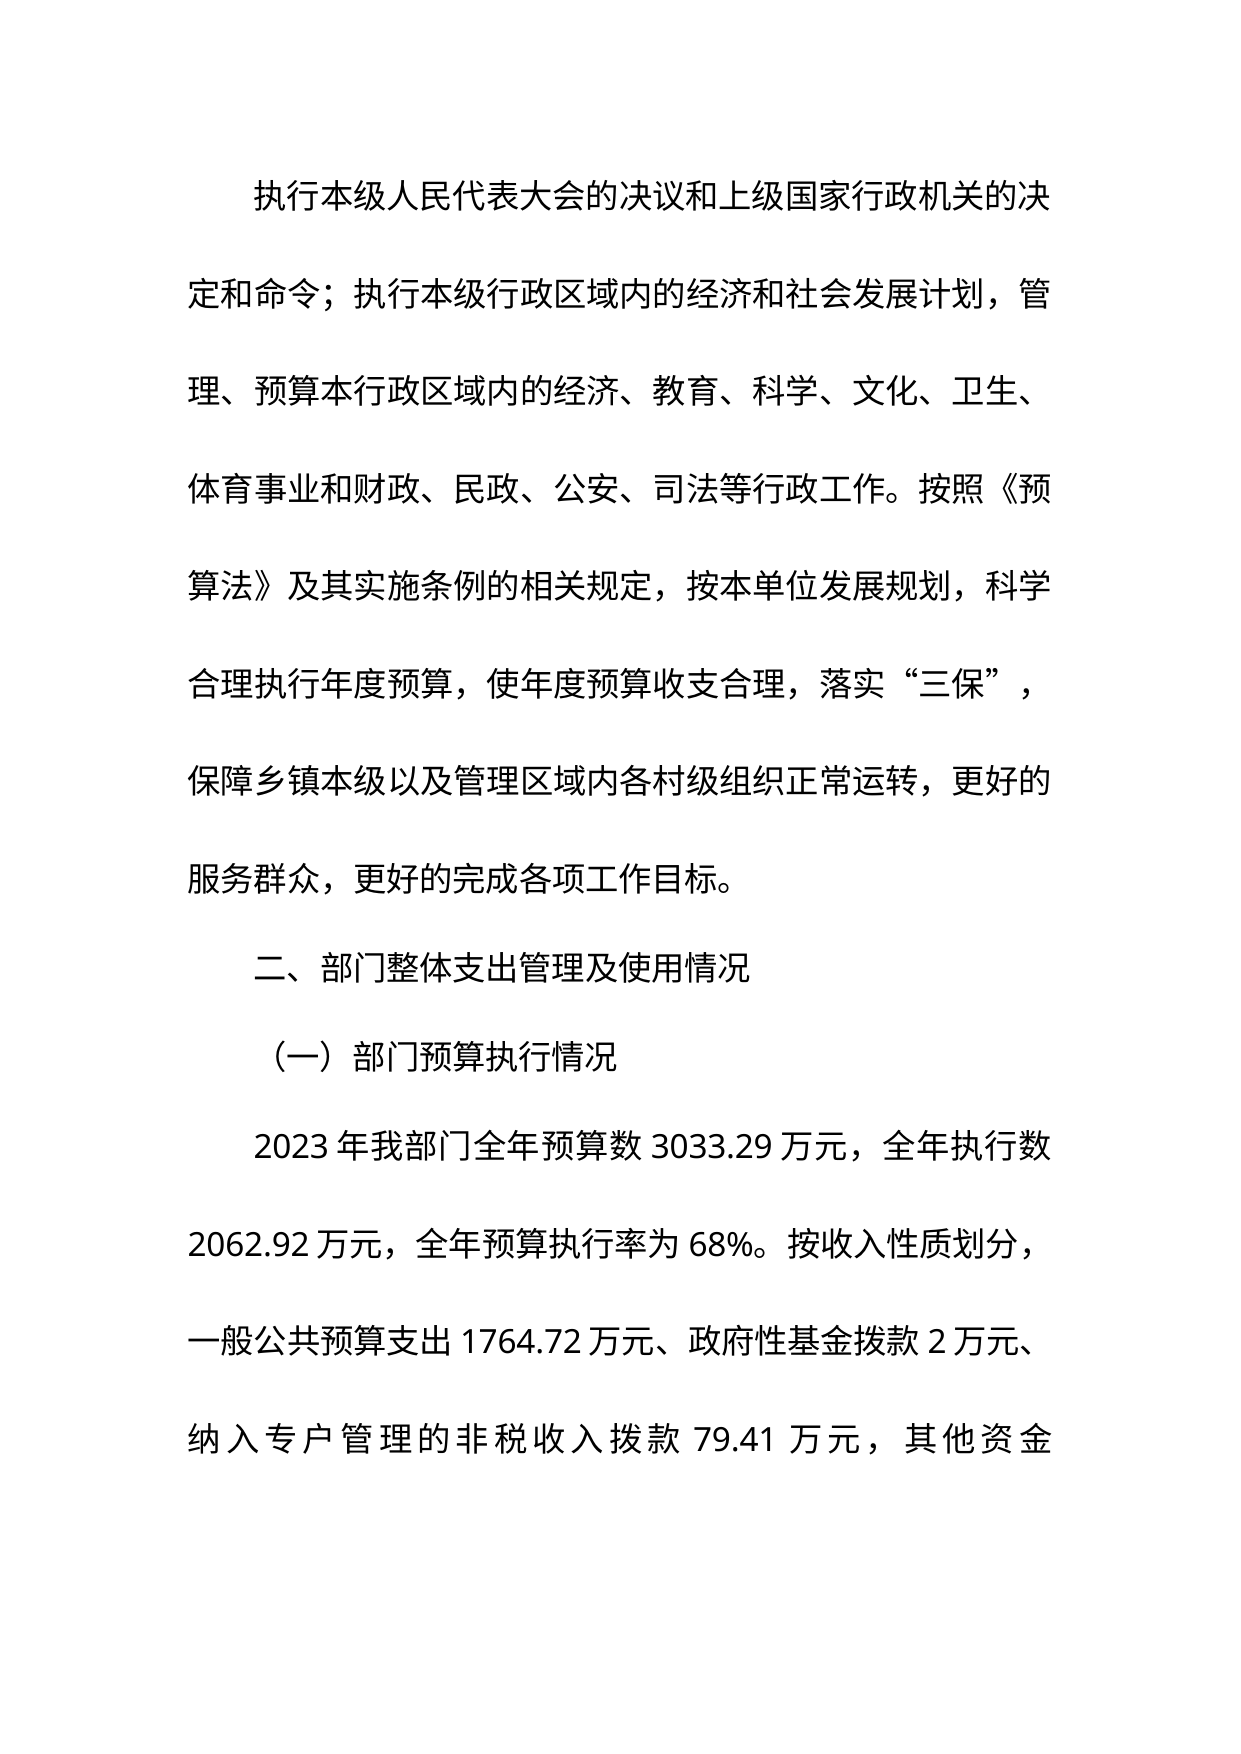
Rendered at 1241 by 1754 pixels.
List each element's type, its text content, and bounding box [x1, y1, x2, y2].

list 部门整体支出管理及使用情况 [187, 933, 1053, 998]
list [187, 1112, 1053, 1469]
list （一）部门预算执行情况 [187, 1023, 1053, 1088]
list 执行本级人民代表大会的决议和上级国家行政机关的决定和命令；执行本级行政区域内的经济和社会发展计划，管理、预算本行政区域内的经济、教育、科学、文化、卫生、体育事业和财政、民政、公安、司法等行政工作。按照《预算法》及其实施条例的相关规定，按本单位发展规划，科学合理执行年度预算，使年度预算收支合理，落实“三保”，保障乡镇本级以及管理区域内各村级组织正常运转，更好的服务群众，更好的完成各项工作目标。 [187, 162, 1053, 909]
